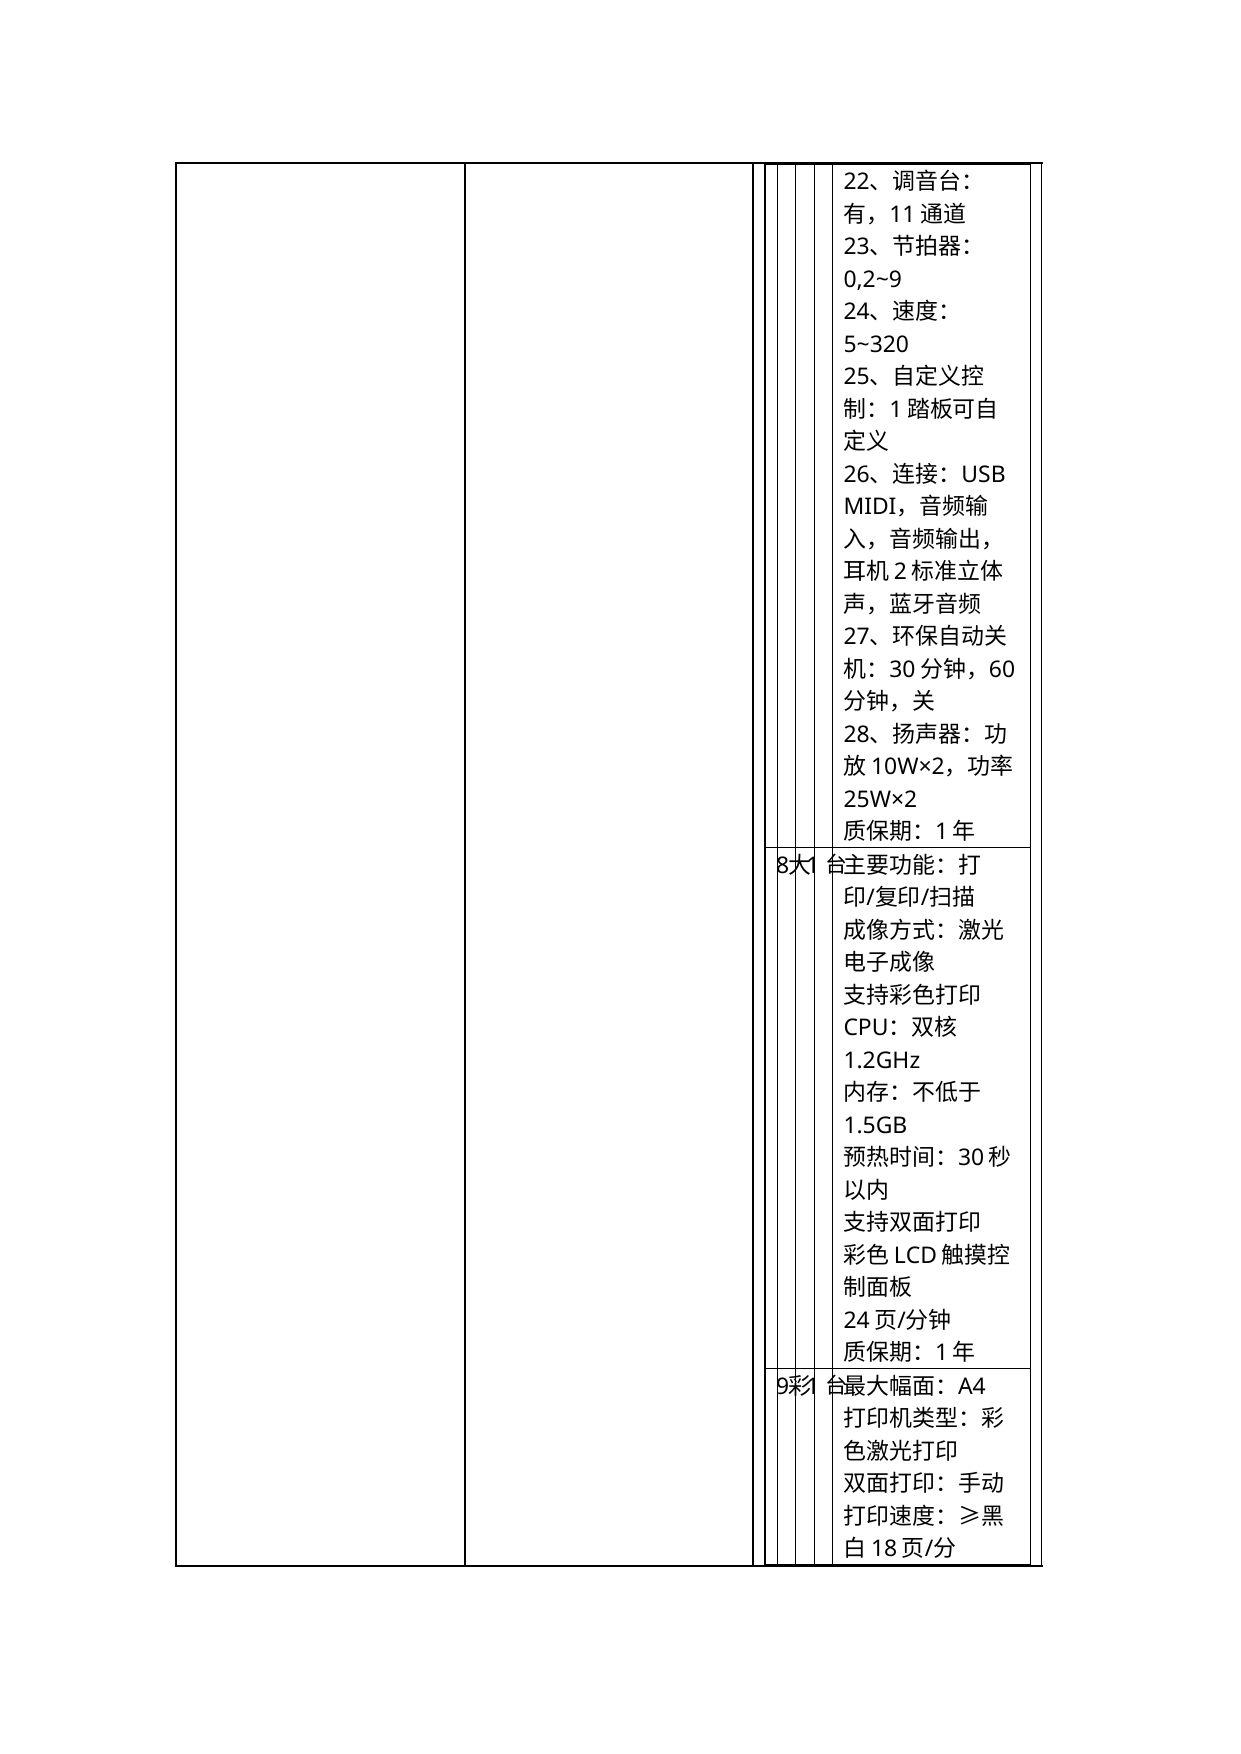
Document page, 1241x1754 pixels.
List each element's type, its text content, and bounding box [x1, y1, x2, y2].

table_cell [833, 165, 1030, 847]
table_cell [778, 165, 795, 847]
table_cell [815, 165, 832, 847]
table_cell [796, 1369, 814, 1564]
table_cell [754, 164, 764, 1565]
table_cell [833, 848, 1030, 1368]
table_cell [1031, 164, 1041, 1565]
table_cell [796, 859, 814, 1368]
table_cell [766, 165, 777, 847]
table_cell [778, 848, 795, 1368]
table_cell [778, 1369, 795, 1564]
table_cell [796, 165, 814, 847]
table_cell [466, 164, 752, 1565]
table_cell [815, 1369, 832, 1564]
table_cell [766, 1369, 777, 1564]
table_cell [815, 848, 832, 1368]
table_cell 1 [177, 164, 464, 1565]
table_cell [796, 848, 814, 860]
table_cell [833, 1369, 1030, 1564]
table_cell [766, 848, 777, 1368]
